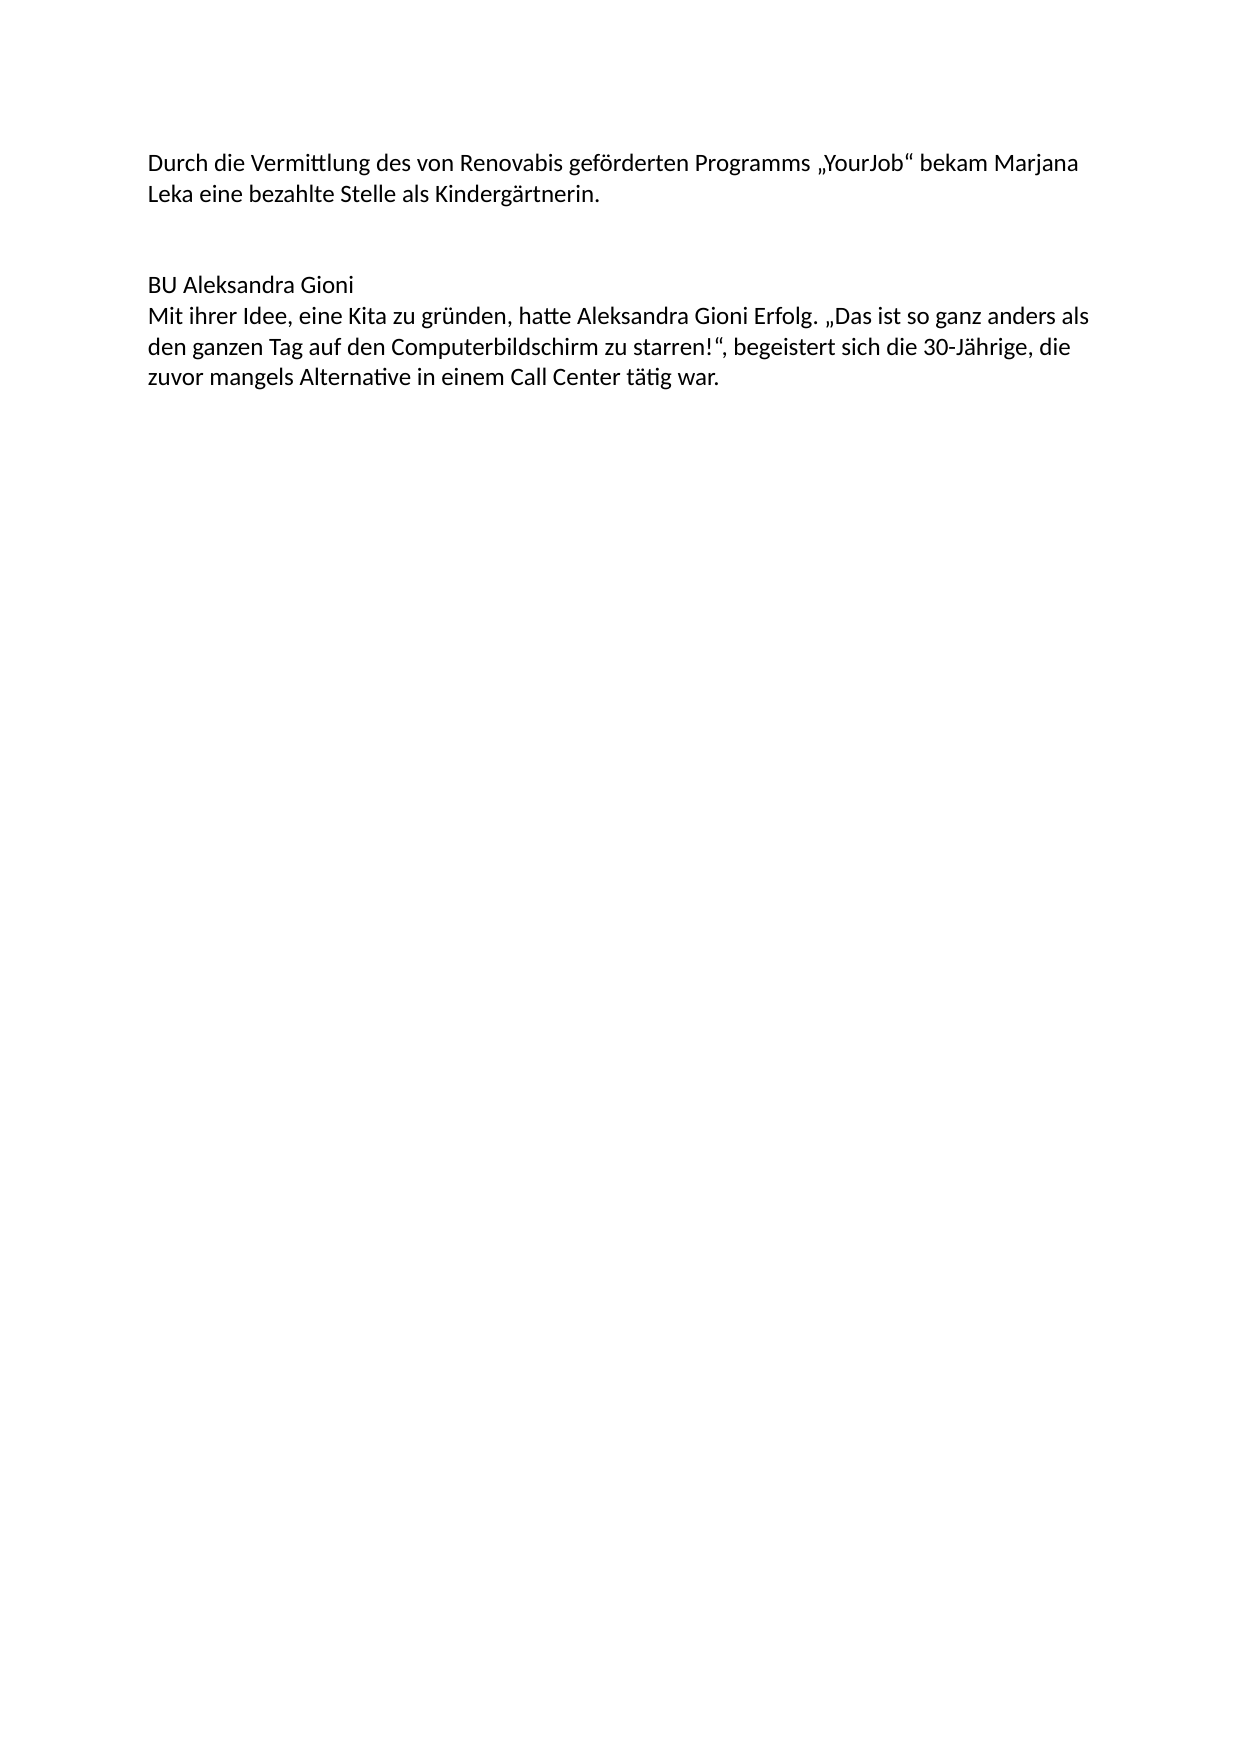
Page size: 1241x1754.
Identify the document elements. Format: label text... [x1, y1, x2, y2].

text Durch die Vermittlung des von Renovabis geförderten Programms „YourJob“ bekam Marjana Leka eine bezahlte Stelle als Kindergärtnerin. [148, 148, 1093, 209]
text BU Aleksandra Gioni [148, 270, 1093, 300]
text Mit ihrer Idee, eine Kita zu gründen, hatte Aleksandra Gioni Erfolg. „Das ist so ganz anders als den ganzen Tag auf den Computerbildschirm zu starren!“, begeistert sich die 30-Jährige, die zuvor mangels Alternative in einem Call Center tätig war. [148, 300, 1093, 392]
